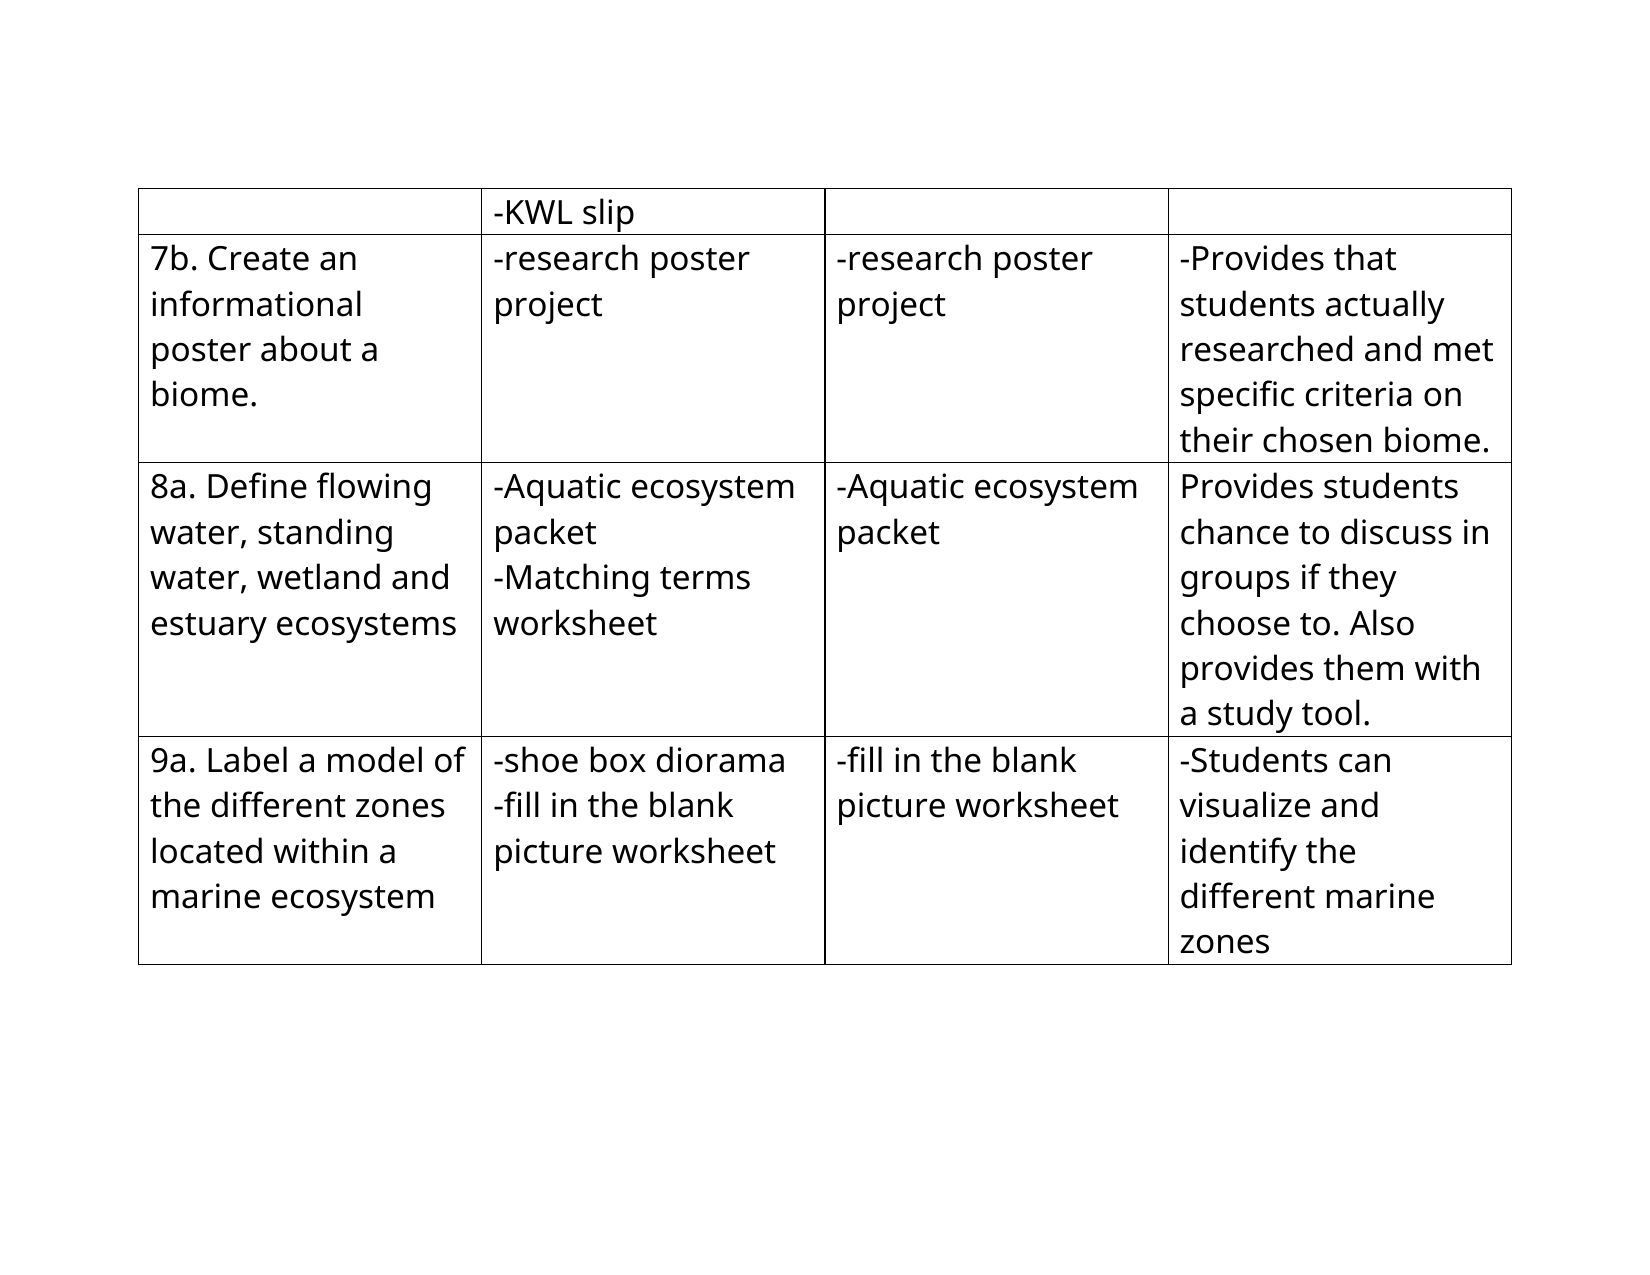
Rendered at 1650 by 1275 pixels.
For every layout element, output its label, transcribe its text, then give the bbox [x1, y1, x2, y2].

table_cell -Students can visualize and identify the different marine zones [1169, 737, 1511, 964]
table_cell -Aquatic ecosystem packet -Matching terms worksheet [482, 463, 824, 736]
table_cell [1169, 189, 1511, 234]
table_cell -shoe box diorama -fill in the blank picture worksheet [482, 737, 824, 964]
table_cell -research poster project [826, 235, 1168, 462]
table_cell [826, 189, 1168, 234]
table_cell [482, 189, 824, 234]
table_cell 9a. Label a model of the different zones located within a marine ecosystem [139, 737, 481, 964]
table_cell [139, 189, 481, 234]
table_cell 7b. Create an informational poster about a biome. [139, 235, 481, 462]
table_cell 8a. Define flowing water, standing water, wetland and estuary ecosystems [139, 463, 481, 736]
table_cell Provides students chance to discuss in groups if they choose to. Also provides them with a study tool. [1169, 463, 1511, 736]
table_cell -Provides that students actually researched and met specific criteria on their chosen biome. [1169, 235, 1511, 462]
table_cell -Aquatic ecosystem packet [826, 463, 1168, 736]
table_cell -research poster project [482, 235, 824, 462]
table_cell -fill in the blank picture worksheet [826, 737, 1168, 964]
